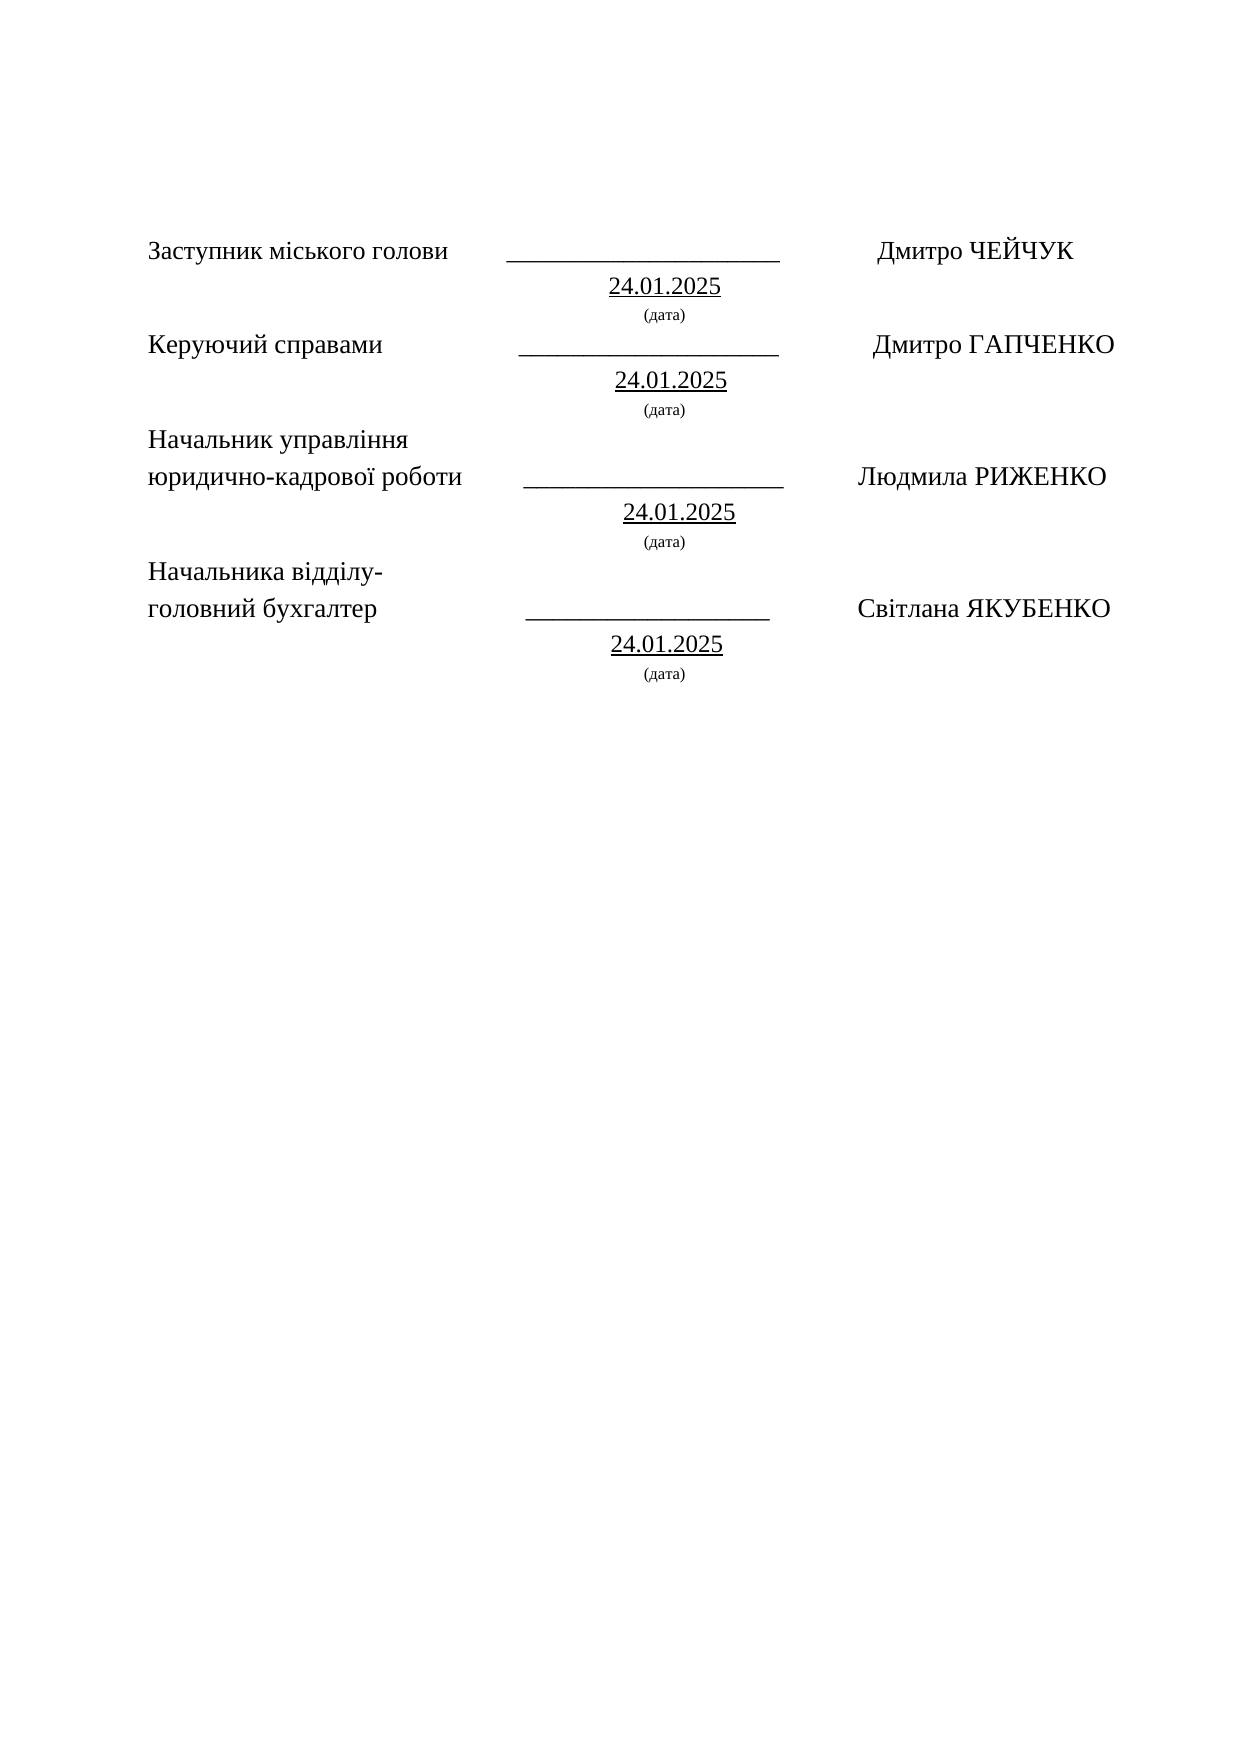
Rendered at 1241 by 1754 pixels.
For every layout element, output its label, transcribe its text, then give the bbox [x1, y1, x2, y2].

text 24.01.2025 [148, 365, 1181, 394]
text (дата) [148, 400, 1181, 419]
text Начальник управління [148, 423, 1181, 454]
text 24.01.2025 [148, 497, 1181, 526]
text 24.01.2025 [148, 271, 1181, 299]
text головний бухгалтер __________________ Світлана ЯКУБЕНКО [148, 592, 1181, 623]
text (дата) [148, 664, 1181, 683]
text юридично-кадрової роботи ____________________ Людмила РИЖЕНКО [148, 460, 1181, 491]
text Керуючий справами ____________________ Дмитро ГАПЧЕНКО [148, 328, 1181, 359]
text Заступник міського голови _____________________ Дмитро ЧЕЙЧУК [148, 235, 1181, 265]
text 24.01.2025 [148, 629, 1181, 658]
text Начальника відділу- [148, 555, 1181, 586]
text (дата) [148, 532, 1181, 551]
text (дата) [148, 305, 1181, 324]
